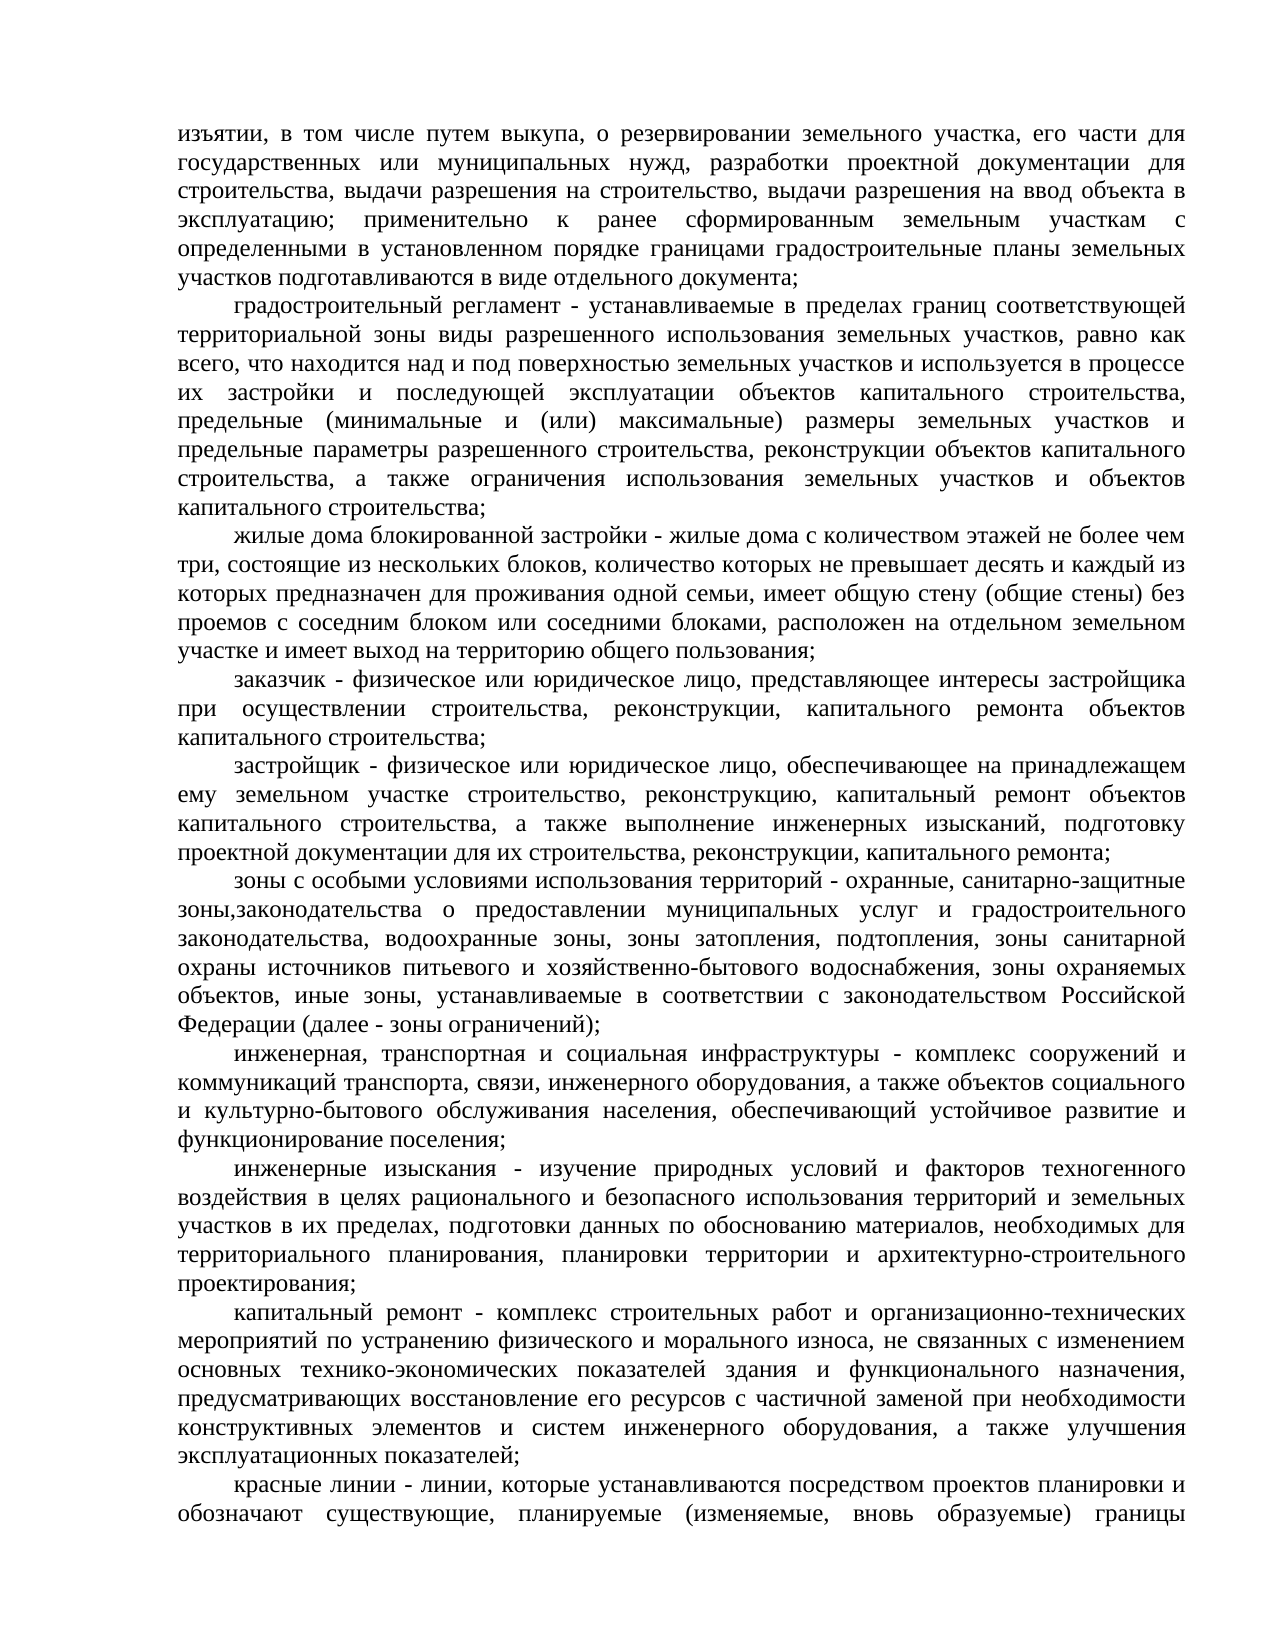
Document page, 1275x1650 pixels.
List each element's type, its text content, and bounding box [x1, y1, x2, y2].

text инженерные изыскания - изучение природных условий и факторов техногенного воздействия в целях рационального и безопасного использования территорий и земельных участков в их пределах, подготовки данных по обоснованию материалов, необходимых для территориального планирования, планировки территории и архитектурно-строительного проектирования; [177, 1153, 1186, 1297]
text зоны с особыми условиями использования территорий - охранные, санитарно-защитные зоны,законодательства о предоставлении муниципальных услуг и градостроительного законодательства, водоохранные зоны, зоны затопления, подтопления, зоны санитарной охраны источников питьевого и хозяйственно-бытового водоснабжения, зоны охраняемых объектов, иные зоны, устанавливаемые в соответствии с законодательством Российской Федерации (далее - зоны ограничений); [177, 866, 1186, 1038]
text капитальный ремонт - комплекс строительных работ и организационно-технических мероприятий по устранению физического и морального износа, не связанных с изменением основных технико-экономических показателей здания и функционального назначения, предусматривающих восстановление его ресурсов с частичной заменой при необходимости конструктивных элементов и систем инженерного оборудования, а также улучшения эксплуатационных показателей; [177, 1297, 1186, 1469]
text градостроительный регламент - устанавливаемые в пределах границ соответствующей территориальной зоны виды разрешенного использования земельных участков, равно как всего, что находится над и под поверхностью земельных участков и используется в процессе их застройки и последующей эксплуатации объектов капитального строительства, предельные (минимальные и (или) максимальные) размеры земельных участков и предельные параметры разрешенного строительства, реконструкции объектов капитального строительства, а также ограничения использования земельных участков и объектов капитального строительства; [177, 291, 1186, 521]
text заказчик - физическое или юридическое лицо, представляющее интересы застройщика при осуществлении строительства, реконструкции, капитального ремонта объектов капитального строительства; [177, 664, 1186, 751]
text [177, 1469, 1186, 1527]
text жилые дома блокированной застройки - жилые дома с количеством этажей не более чем три, состоящие из нескольких блоков, количество которых не превышает десять и каждый из которых предназначен для проживания одной семьи, имеет общую стену (общие стены) без проемов с соседним блоком или соседними блоками, расположен на отдельном земельном участке и имеет выход на территорию общего пользования; [177, 521, 1186, 664]
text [177, 118, 1186, 291]
text застройщик - физическое или юридическое лицо, обеспечивающее на принадлежащем ему земельном участке строительство, реконструкцию, капитальный ремонт объектов капитального строительства, а также выполнение инженерных изысканий, подготовку проектной документации для их строительства, реконструкции, капитального ремонта; [177, 751, 1186, 866]
text инженерная, транспортная и социальная инфраструктуры - комплекс сооружений и коммуникаций транспорта, связи, инженерного оборудования, а также объектов социального и культурно-бытового обслуживания населения, обеспечивающий устойчивое развитие и функционирование поселения; [177, 1038, 1186, 1153]
